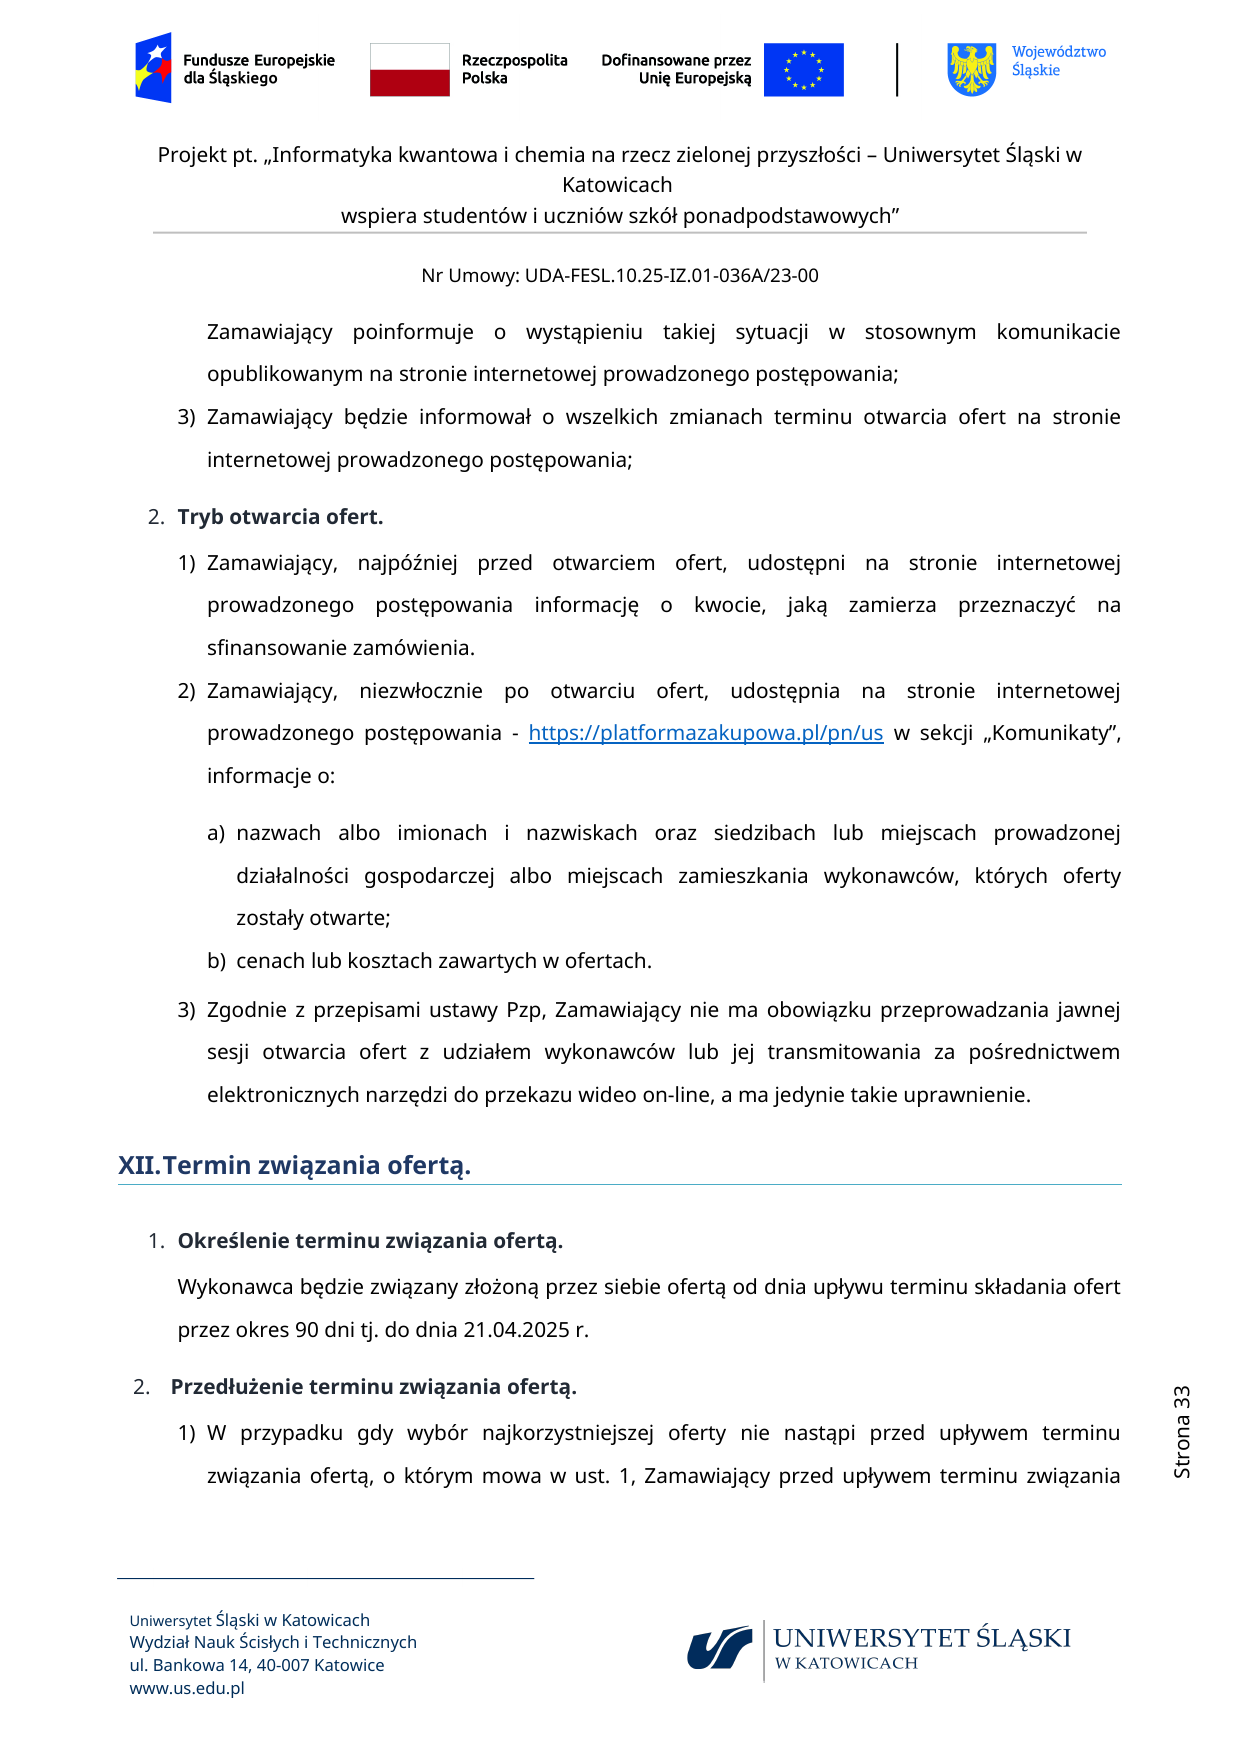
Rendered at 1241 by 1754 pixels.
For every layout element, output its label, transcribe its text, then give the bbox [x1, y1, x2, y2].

subtitle Termin związania ofertą. [118, 1148, 1122, 1184]
picture [118, 14, 1123, 121]
picture [685, 1620, 1071, 1683]
subtitle Zgodnie z przepisami ustawy Pzp, Zamawiający nie ma obowiązku przeprowadzania jawnej sesji otwarcia ofert z udziałem wykonawców lub jej transmitowania za pośrednictwem elektronicznych narzędzi do przekazu wideo on-line, a ma jedynie takie uprawnienie. [177, 995, 1122, 1108]
subtitle Tryb otwarcia ofert. [148, 502, 1122, 530]
subtitle Zamawiający będzie informował o wszelkich zmianach terminu otwarcia ofert na stronie internetowej prowadzonego postępowania; [177, 402, 1122, 473]
subtitle Określenie terminu związania ofertą. [148, 1226, 1122, 1255]
subtitle nazwach albo imionach i nazwiskach oraz siedzibach lub miejscach prowadzonej działalności gospodarczej albo miejscach zamieszkania wykonawców, których oferty zostały otwarte; [207, 818, 1122, 932]
subtitle Zamawiający, najpóźniej przed otwarciem ofert, udostępni na stronie internetowej prowadzonego postępowania informację o kwocie, jaką zamierza przeznaczyć na sfinansowanie zamówienia. [177, 548, 1122, 662]
subtitle Przedłużenie terminu związania ofertą. [133, 1372, 1122, 1401]
subtitle Zamawiający, niezwłocznie po otwarciu ofert, udostępnia na stronie internetowej prowadzonego postępowania - https://platformazakupowa.pl/pn/us w sekcji „Komunikaty”, informacje o: [177, 676, 1122, 789]
picture [0, 1568, 535, 1587]
subtitle cenach lub kosztach zawartych w ofertach. [207, 946, 1122, 974]
subtitle Wykonawca będzie związany złożoną przez siebie ofertą od dnia upływu terminu składania ofert przez okres 90 dni tj. do dnia 21.04.2025 r. [177, 1272, 1122, 1343]
